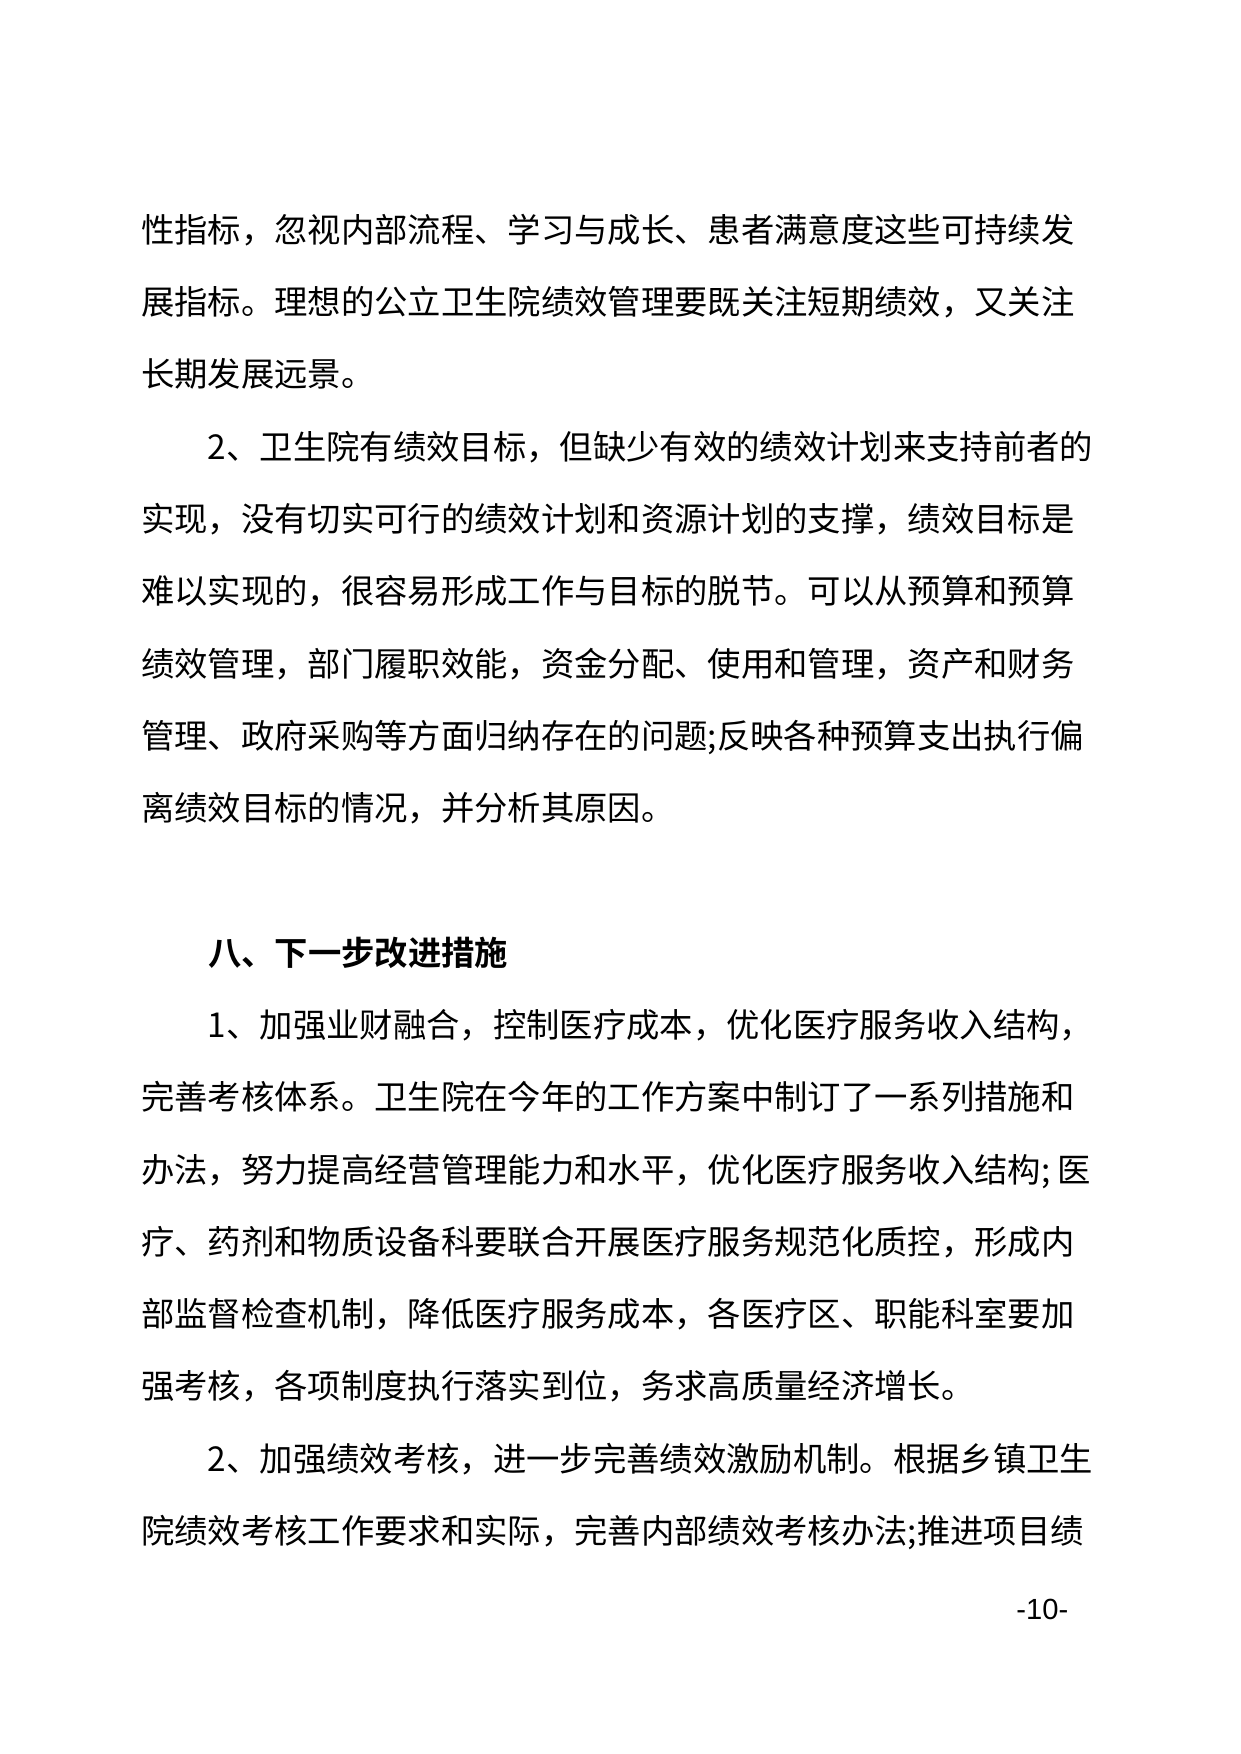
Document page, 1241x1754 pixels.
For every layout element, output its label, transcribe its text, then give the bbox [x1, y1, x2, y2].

text 八、下一步改进措施 [141, 926, 1104, 975]
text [141, 1432, 1104, 1553]
text 2、卫生院有绩效目标，但缺少有效的绩效计划来支持前者的实现，没有切实可行的绩效计划和资源计划的支撑，绩效目标是难以实现的，很容易形成工作与目标的脱节。可以从预算和预算绩效管理，部门履职效能，资金分配、使用和管理，资产和财务管理、政府采购等方面归纳存在的问题;反映各种预算支出执行偏离绩效目标的情况，并分析其原因。 [141, 420, 1104, 830]
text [141, 203, 1104, 396]
text 1、加强业财融合，控制医疗成本，优化医疗服务收入结构， 完善考核体系。卫生院在今年的工作方案中制订了一系列措施和办法，努力提高经营管理能力和水平，优化医疗服务收入结构; 医疗、药剂和物质设备科要联合开展医疗服务规范化质控，形成内部监督检查机制，降低医疗服务成本，各医疗区、职能科室要加强考核，各项制度执行落实到位，务求高质量经济增长。 [141, 999, 1104, 1408]
